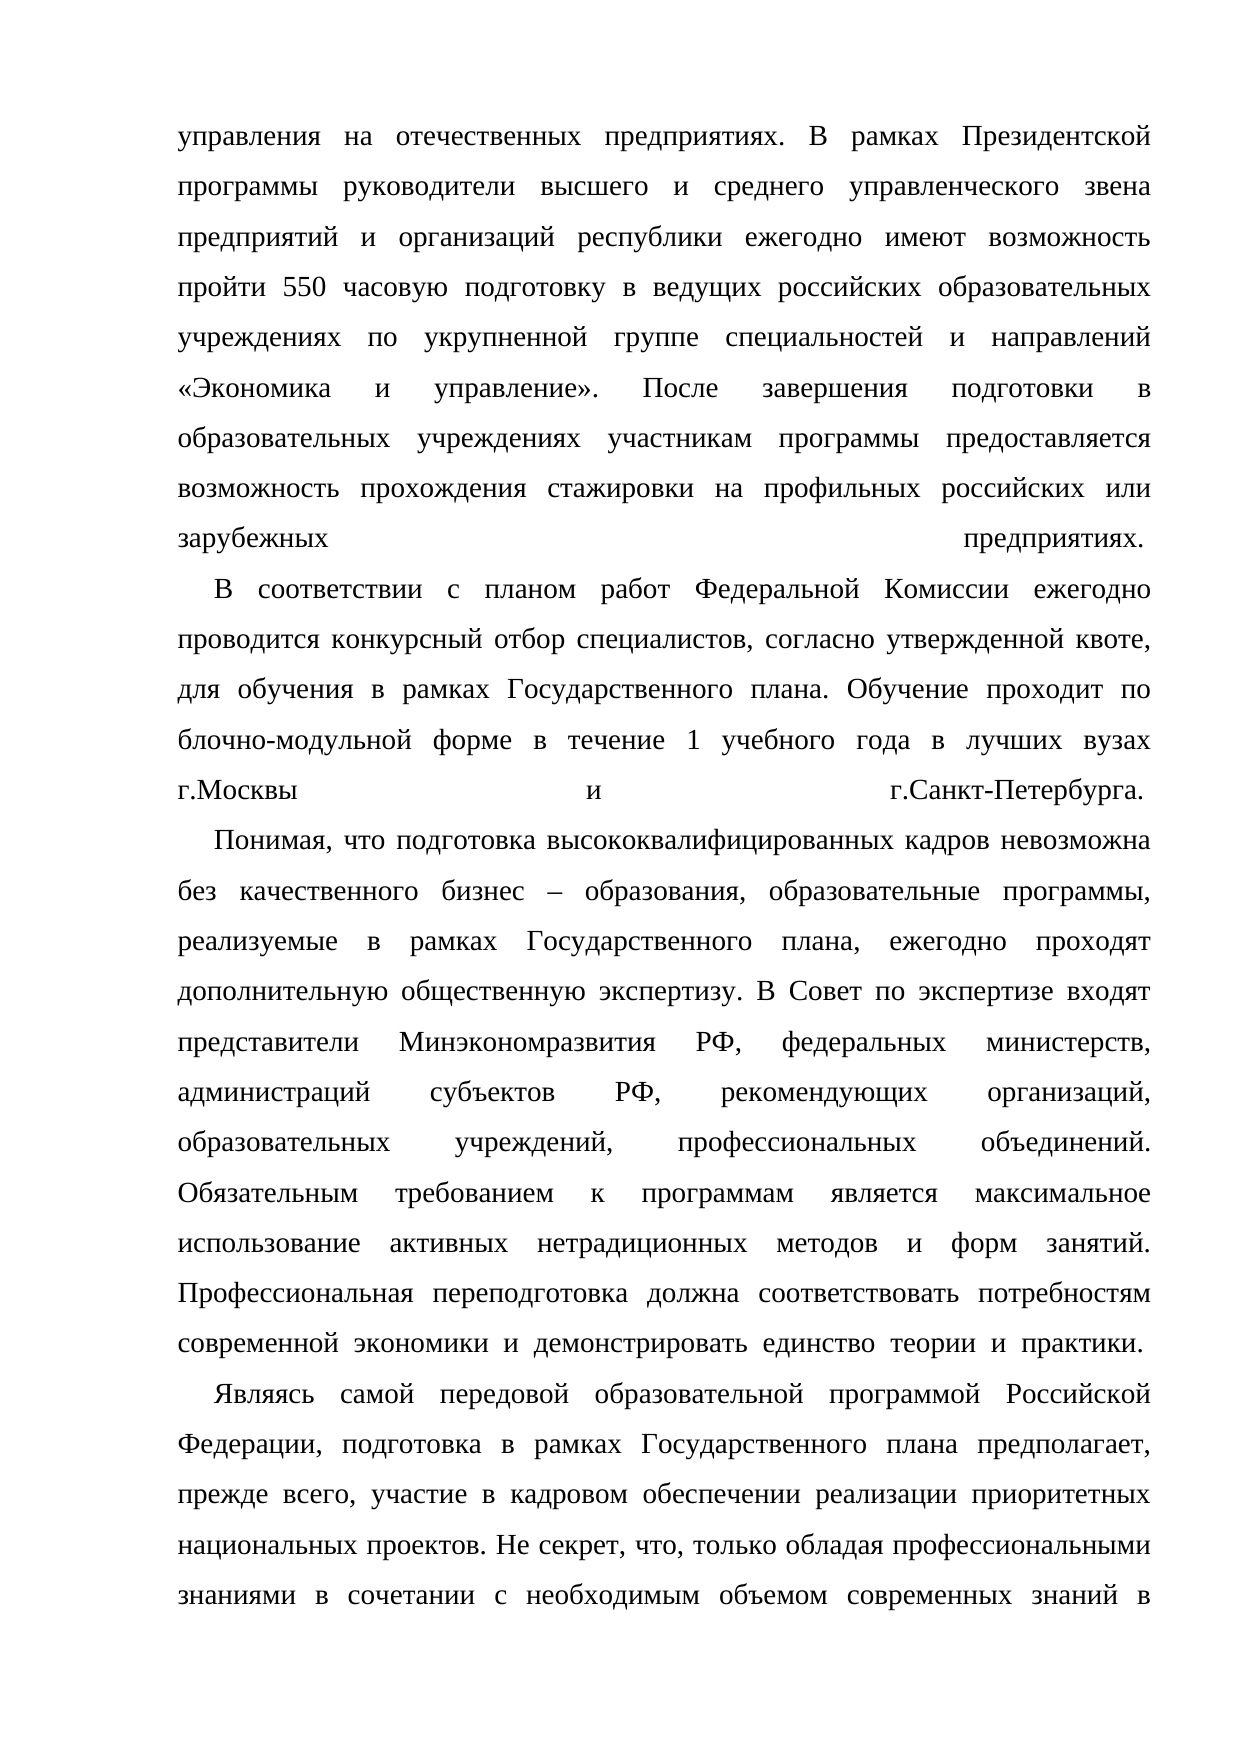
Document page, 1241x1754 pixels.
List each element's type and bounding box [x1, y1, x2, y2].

text [177, 118, 1152, 1611]
